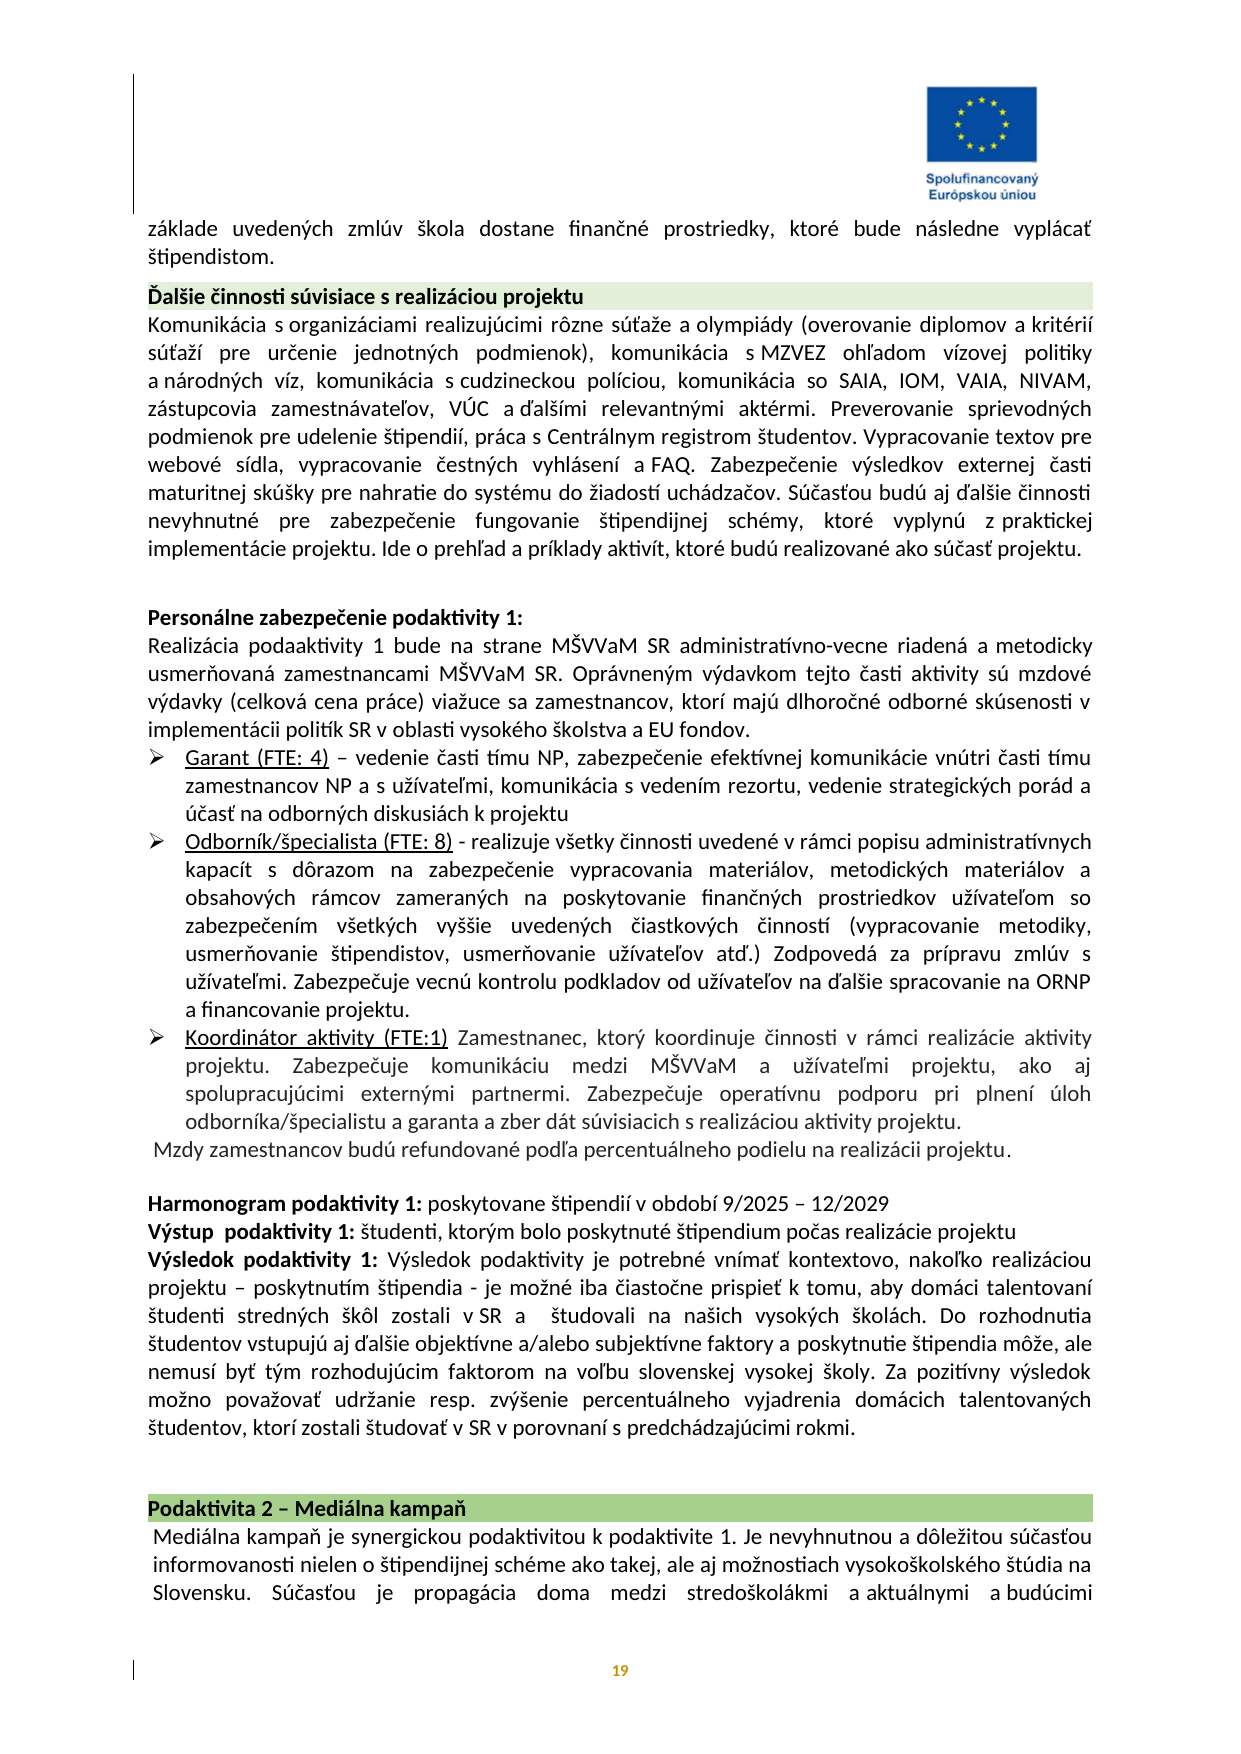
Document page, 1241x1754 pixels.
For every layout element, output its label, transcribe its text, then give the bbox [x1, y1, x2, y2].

text Mzdy zamestnancov budú refundované podľa percentuálneho podielu na realizácii projektu. [148, 1135, 1093, 1163]
text Personálne zabezpečenie podaktivity 1: [148, 603, 1093, 631]
list Garant (FTE: 4) – vedenie časti tímu NP, zabezpečenie efektívnej komunikácie vnútri časti tímu zamestnancov NP a s užívateľmi, komunikácia s vedením rezortu, vedenie strategických porád a účasť na odborných diskusiách k projektu [148, 743, 1093, 827]
text Realizácia podaaktivity 1 bude na strane MŠVVaM SR administratívno-vecne riadená a metodicky usmerňovaná zamestnancami MŠVVaM SR. Oprávneným výdavkom tejto časti aktivity sú mzdové výdavky (celková cena práce) viažuce sa zamestnancov, ktorí majú dlhoročné odborné skúsenosti v implementácii politík SR v oblasti vysokého školstva a EU fondov. [148, 631, 1093, 743]
subtitle Podaktivita 2 – Mediálna kampaň [148, 1494, 1093, 1522]
text Výsledok podaktivity 1: Výsledok podaktivity je potrebné vnímať kontextovo, nakoľko realizáciou projektu – poskytnutím štipendia - je možné iba čiastočne prispieť k tomu, aby domáci talentovaní študenti stredných škôl zostali v SR a študovali na našich vysokých školách. Do rozhodnutia študentov vstupujú aj ďalšie objektívne a/alebo subjektívne faktory a poskytnutie štipendia môže, ale nemusí byť tým rozhodujúcim faktorom na voľbu slovenskej vysokej školy. Za pozitívny výsledok možno považovať udržanie resp. zvýšenie percentuálneho vyjadrenia domácich talentovaných študentov, ktorí zostali študovať v SR v porovnaní s predchádzajúcimi rokmi. [148, 1245, 1093, 1441]
text Harmonogram podaktivity 1: poskytovane štipendií v období 9/2025 – 12/2029 [148, 1189, 1093, 1217]
text Komunikácia s organizáciami realizujúcimi rôzne súťaže a olympiády (overovanie diplomov a kritérií súťaží pre určenie jednotných podmienok), komunikácia s MZVEZ ohľadom vízovej politiky a národných víz, komunikácia s cudzineckou políciou, komunikácia so SAIA, IOM, VAIA, NIVAM, zástupcovia zamestnávateľov, VÚC a ďalšími relevantnými aktérmi. Preverovanie sprievodných podmienok pre udelenie štipendií, práca s Centrálnym registrom študentov. Vypracovanie textov pre webové sídla, vypracovanie čestných vyhlásení a FAQ. Zabezpečenie výsledkov externej časti maturitnej skúšky pre nahratie do systému do žiadostí uchádzačov. Súčasťou budú aj ďalšie činnosti nevyhnutné pre zabezpečenie fungovanie štipendijnej schémy, ktoré vyplynú z praktickej implementácie projektu. Ide o prehľad a príklady aktivít, ktoré budú realizované ako súčasť projektu. [148, 310, 1093, 562]
text Výstup podaktivity 1: študenti, ktorým bolo poskytnuté štipendium počas realizácie projektu [148, 1217, 1093, 1245]
list Koordinátor aktivity (FTE:1) Zamestnanec, ktorý koordinuje činnosti v rámci realizácie aktivity projektu. Zabezpečuje komunikáciu medzi MŠVVaM a užívateľmi projektu, ako aj spolupracujúcimi externými partnermi. Zabezpečuje operatívnu podporu pri plnení úloh odborníka/špecialistu a garanta a zber dát súvisiacich s realizáciou aktivity projektu. [148, 1023, 1093, 1135]
subtitle Ďalšie činnosti súvisiace s realizáciou projektu [148, 282, 1093, 310]
picture [914, 73, 1049, 214]
list Odborník/špecialista (FTE: 8) - realizuje všetky činnosti uvedené v rámci popisu administratívnych kapacít s dôrazom na zabezpečenie vypracovania materiálov, metodických materiálov a obsahových rámcov zameraných na poskytovanie finančných prostriedkov užívateľom so zabezpečením všetkých vyššie uvedených čiastkových činností (vypracovanie metodiky, usmerňovanie štipendistov, usmerňovanie užívateľov atď.) Zodpovedá za prípravu zmlúv s užívateľmi. Zabezpečuje vecnú kontrolu podkladov od užívateľov na ďalšie spracovanie na ORNP a financovanie projektu. [148, 827, 1093, 1023]
